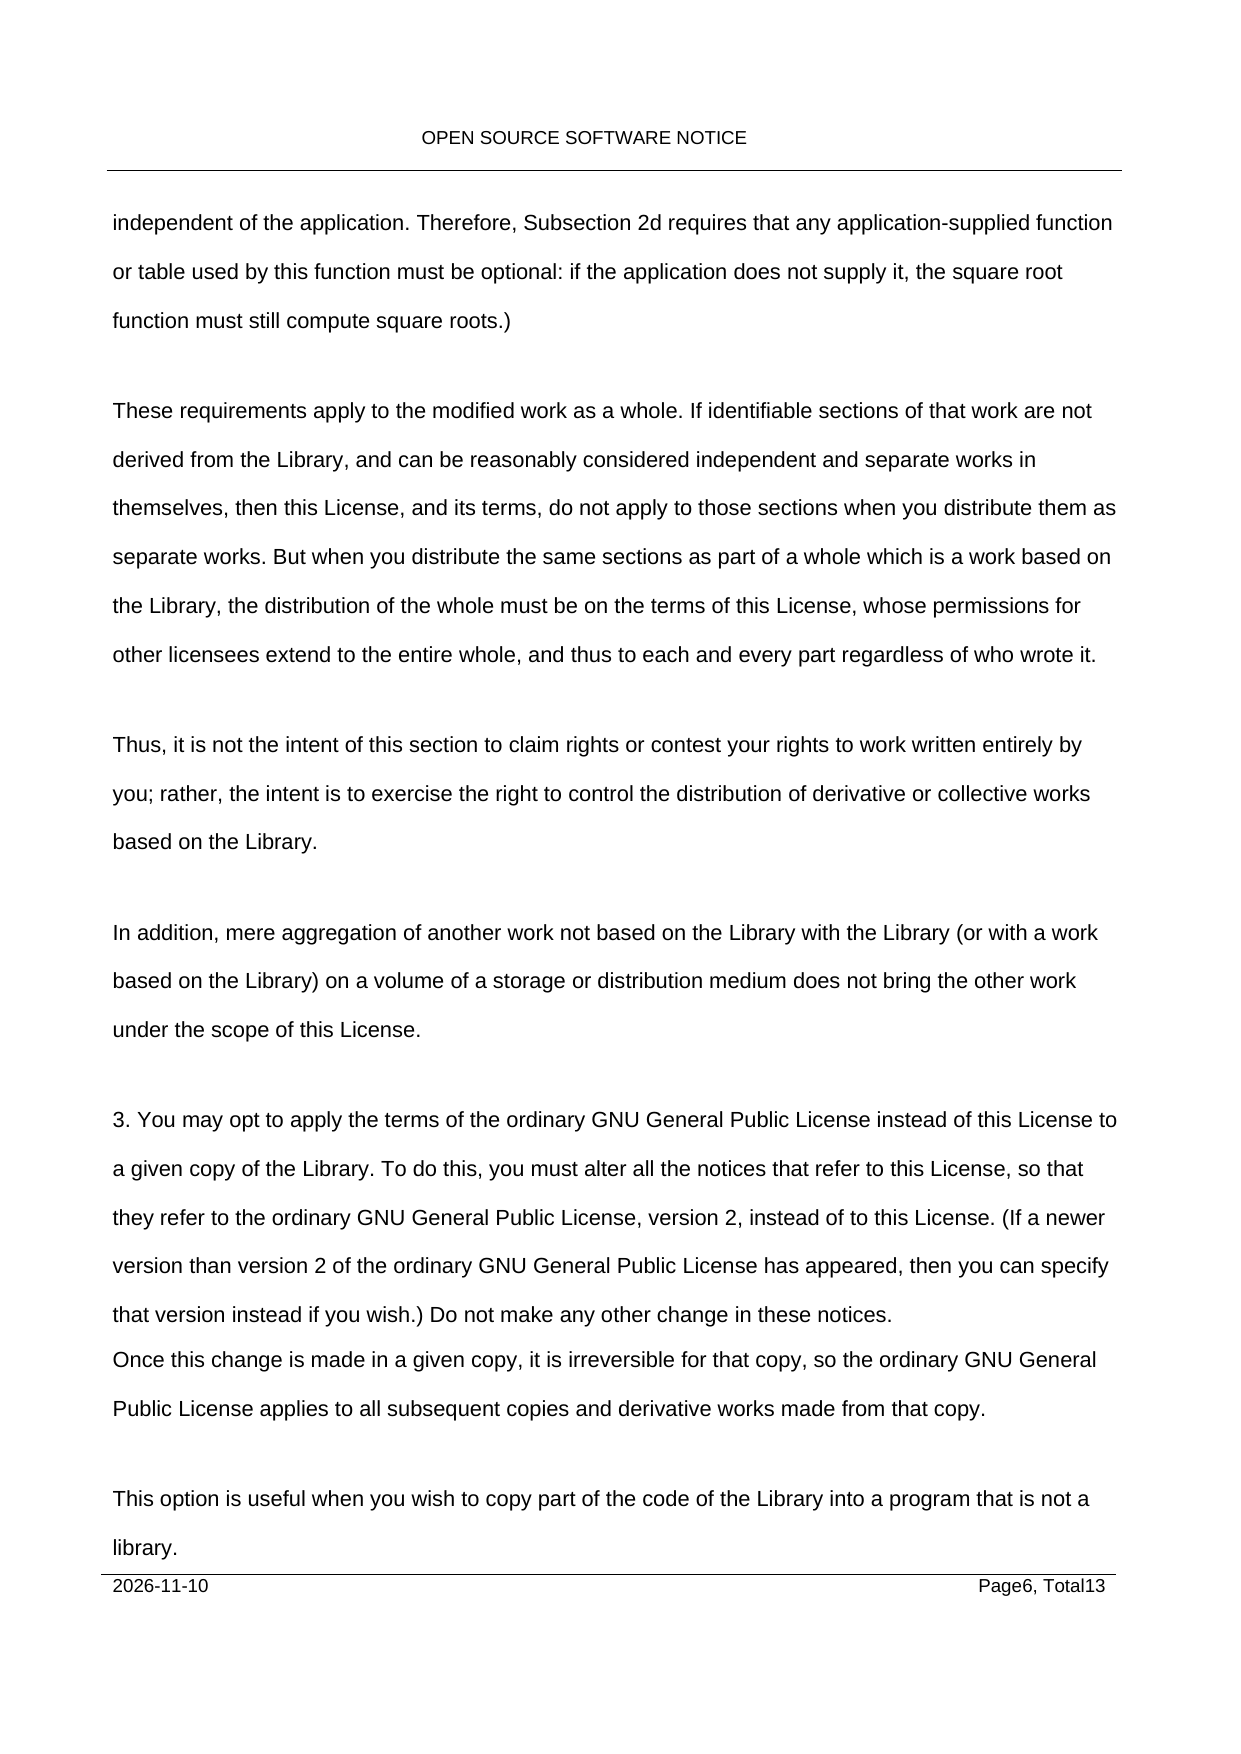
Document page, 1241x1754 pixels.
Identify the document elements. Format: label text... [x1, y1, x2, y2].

text This option is useful when you wish to copy part of the code of the Library into a program that is not a library. [112, 1482, 1128, 1564]
text Once this change is made in a given copy, it is irreversible for that copy, so the ordinary GNU General Public License applies to all subsequent copies and derivative works made from that copy. [112, 1343, 1128, 1425]
text These requirements apply to the modified work as a whole. If identifiable sections of that work are not derived from the Library, and can be reasonably considered independent and separate works in themselves, then this License, and its terms, do not apply to those sections when you distribute them as separate works. But when you distribute the same sections as part of a whole which is a work based on the Library, the distribution of the whole must be on the terms of this License, whose permissions for other licensees extend to the entire whole, and thus to each and every part regardless of who wrote it. [112, 394, 1128, 670]
text 3. You may opt to apply the terms of the ordinary GNU General Public License instead of this License to a given copy of the Library. To do this, you must alter all the notices that refer to this License, so that they refer to the ordinary GNU General Public License, version 2, instead of to this License. (If a newer version than version 2 of the ordinary GNU General Public License has appeared, then you can specify that version instead if you wish.) Do not make any other change in these notices. [112, 1103, 1128, 1331]
text Thus, it is not the intent of this section to claim rights or contest your rights to work written entirely by you; rather, the intent is to exercise the right to control the distribution of derivative or collective works based on the Library. [112, 728, 1128, 858]
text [112, 206, 1128, 336]
text In addition, mere aggregation of another work not based on the Library with the Library (or with a work based on the Library) on a volume of a storage or distribution medium does not bring the other work under the scope of this License. [112, 916, 1128, 1046]
